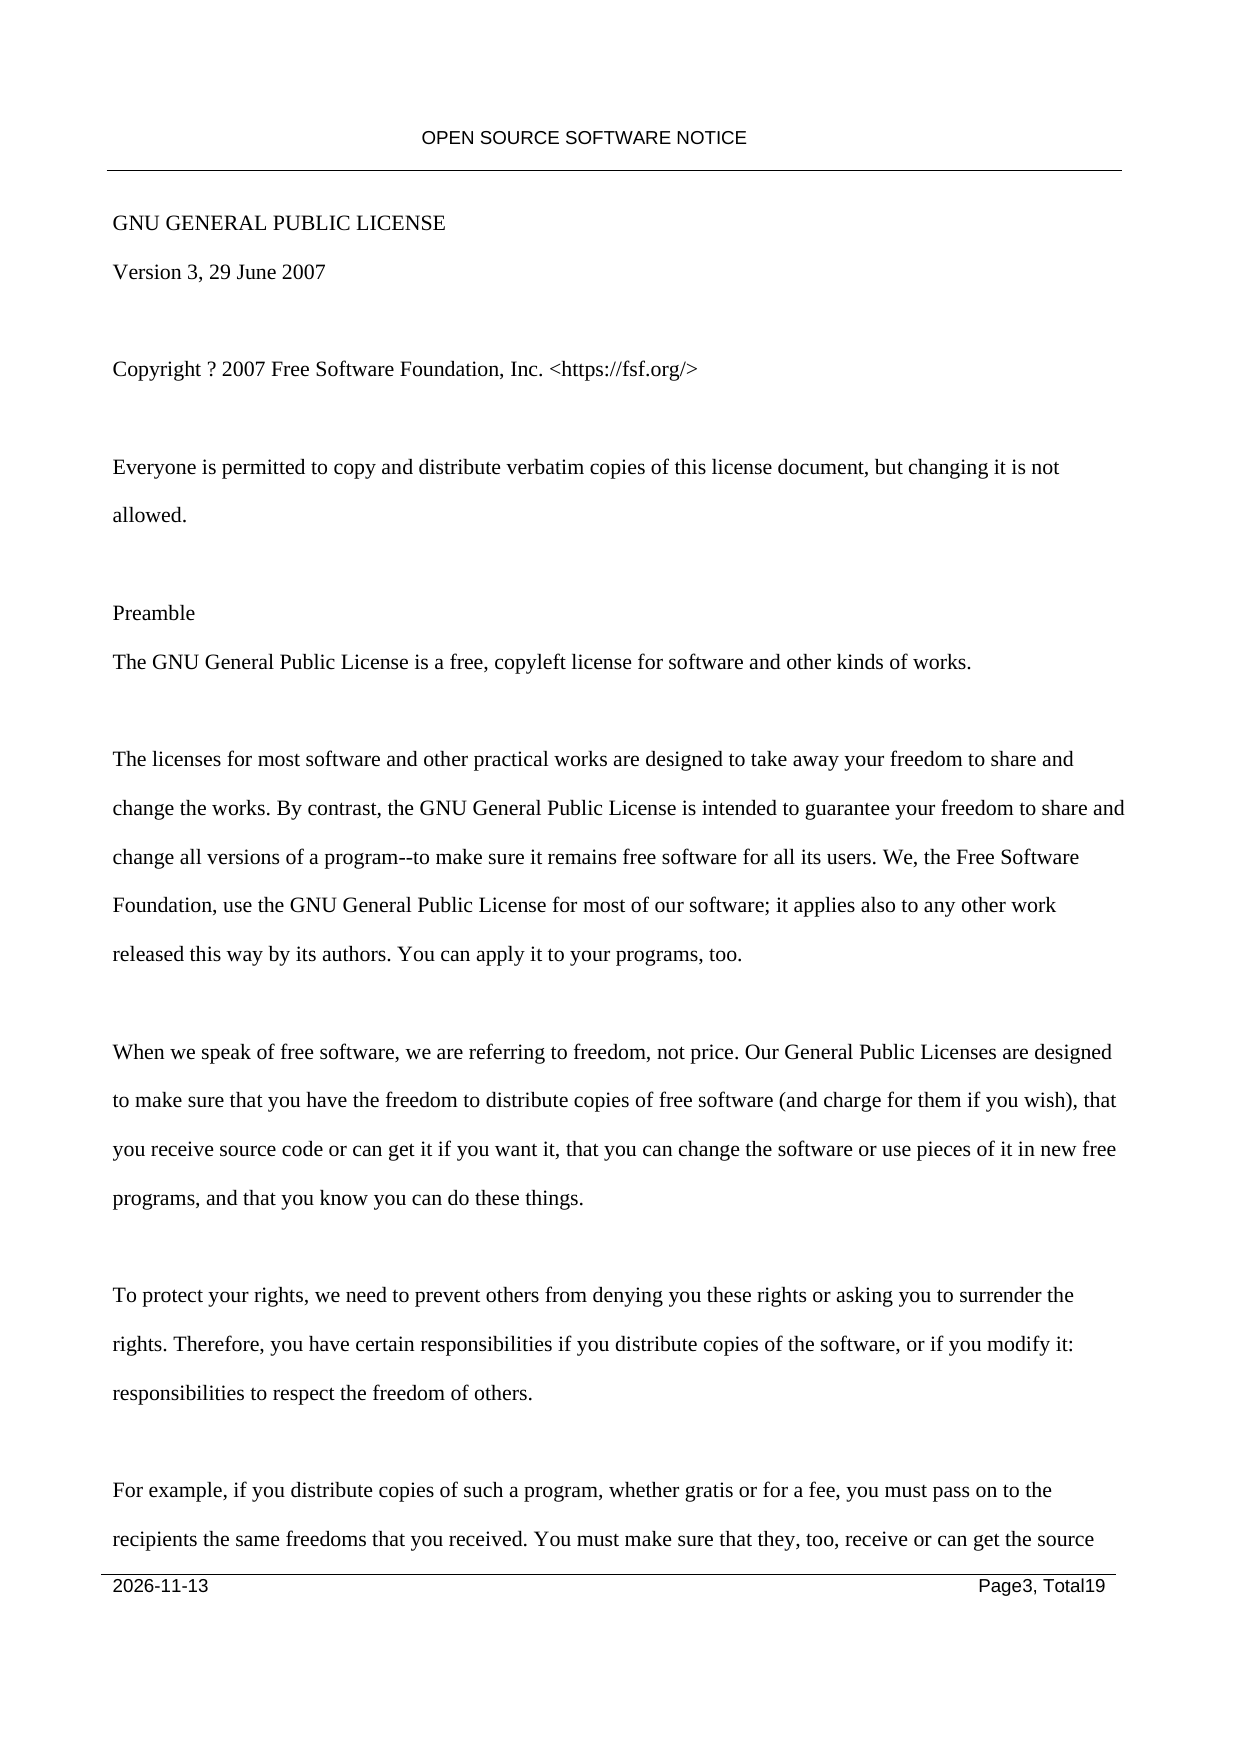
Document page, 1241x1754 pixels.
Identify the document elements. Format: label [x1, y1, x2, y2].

text [112, 206, 1128, 1555]
